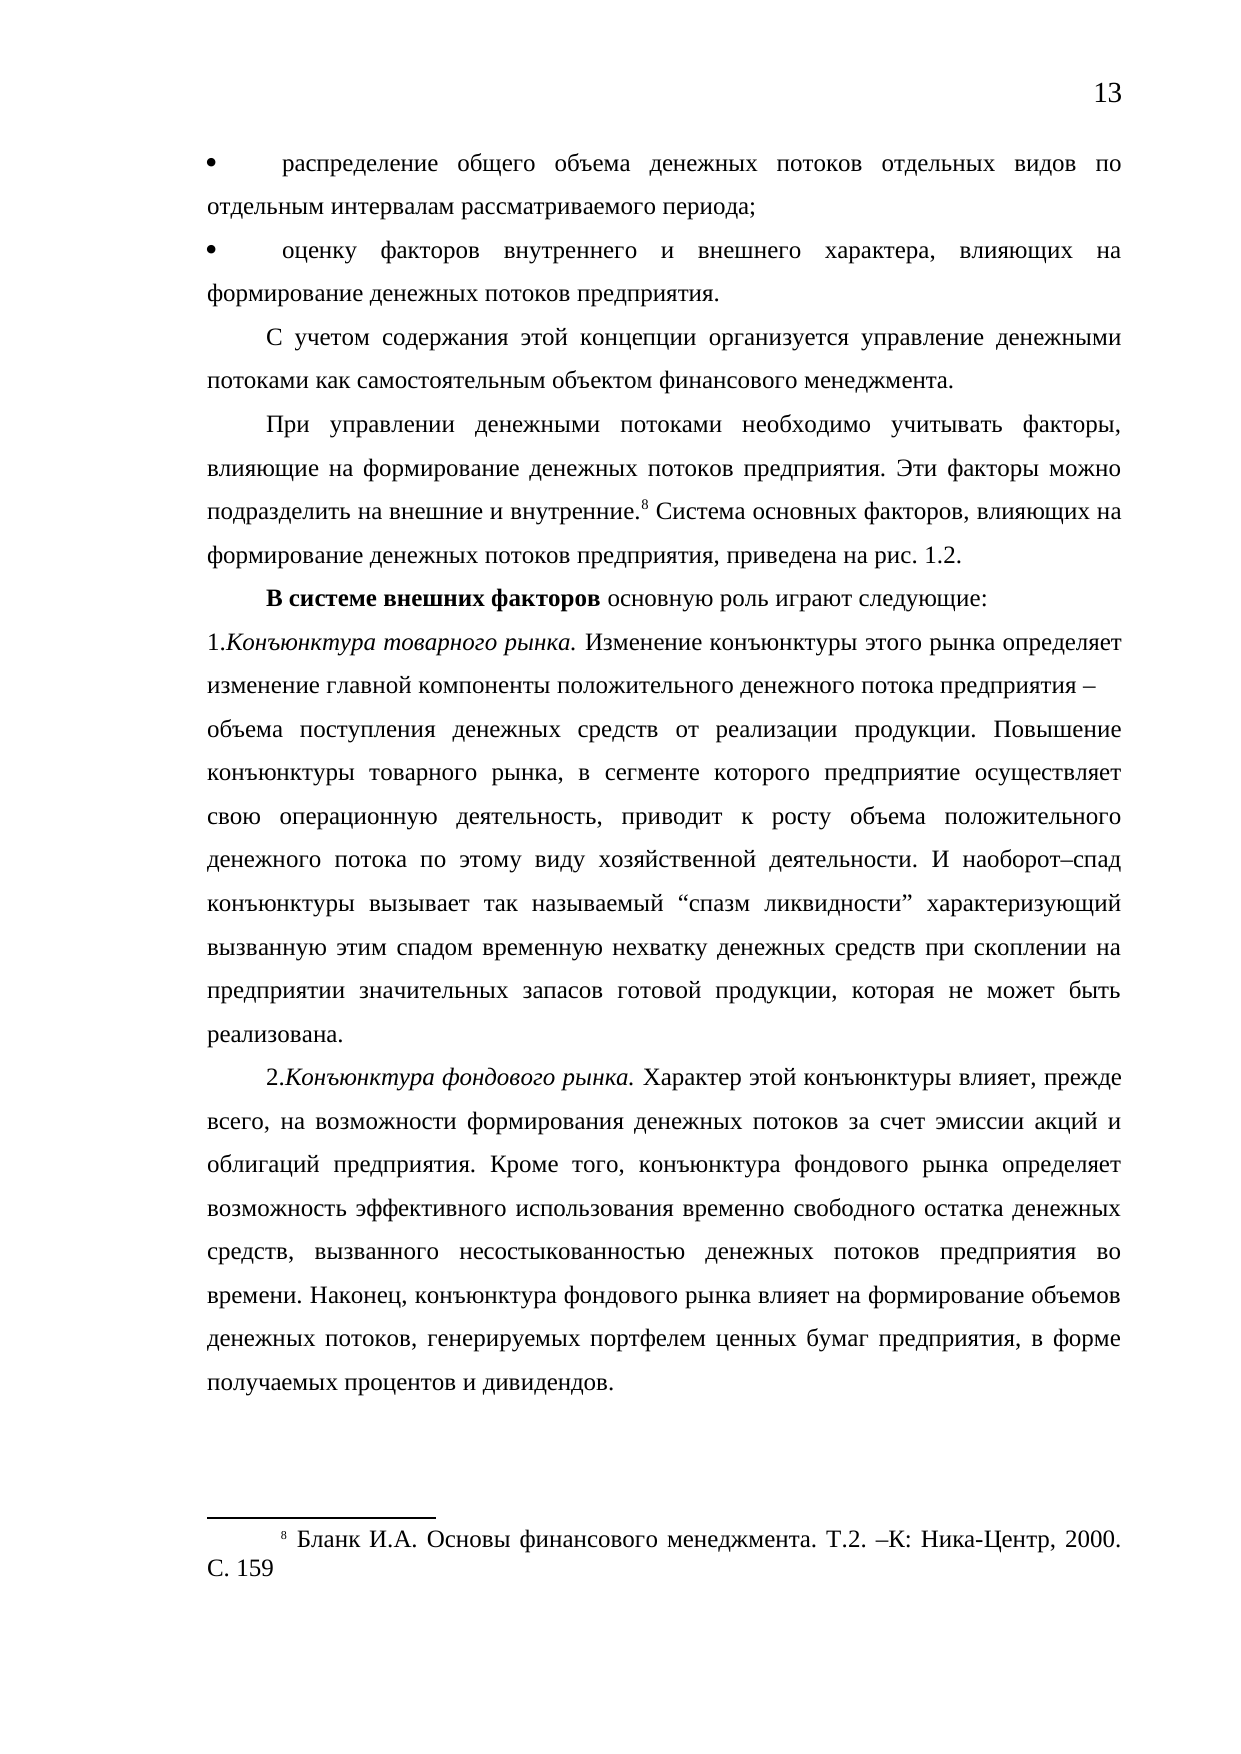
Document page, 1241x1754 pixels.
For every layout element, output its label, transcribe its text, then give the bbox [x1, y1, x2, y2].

text При управлении денежными потоками необходимо учитывать факторы, влияющие на формирование денежных потоков предприятия. Эти факторы можно подразделить на внешние и внутренние. Система основных факторов, влияющих на формирование денежных потоков предприятия, приведена на рис. 1.2. [207, 409, 1122, 569]
list оценку факторов внутреннего и внешнего характера, влияющих на формирование денежных потоков предприятия. [207, 235, 1122, 307]
text С учетом содержания этой концепции организуется управление денежными потоками как самостоятельным объектом финансового менеджмента. [207, 322, 1122, 394]
text В системе внешних факторов основную роль играют следующие: [207, 583, 1122, 612]
list распределение общего объема денежных потоков отдельных видов по отдельным интервалам рассматриваемого периода; [207, 148, 1122, 220]
text объема поступления денежных средств от реализации продукции. Повышение конъюнктуры товарного рынка, в сегменте которого предприятие осуществляет свою операционную деятельность, приводит к росту объема положительного денежного потока по этому виду хозяйственной деятельности. И наоборот–спад конъюнктуры вызывает так называемый “спазм ликвидности” характеризующий вызванную этим спадом временную нехватку денежных средств при скоплении на предприятии значительных запасов готовой продукции, которая не может быть реализована. [207, 714, 1122, 1048]
text 2.Конъюнктура фондового рынка. Характер этой конъюнктуры влияет, прежде всего, на возможности формирования денежных потоков за счет эмиссии акций и облигаций предприятия. Кроме того, конъюнктура фондового рынка определяет возможность эффективного использования временно свободного остатка денежных средств, вызванного несостыкованностью денежных потоков предприятия во времени. Наконец, конъюнктура фондового рынка влияет на формирование объемов денежных потоков, генерируемых портфелем ценных бумаг предприятия, в форме получаемых процентов и дивидендов. [207, 1062, 1122, 1396]
text 1.Конъюнктура товарного рынка. Изменение конъюнктуры этого рынка определяет изменение главной компоненты положительного денежного потока предприятия – [207, 627, 1122, 699]
